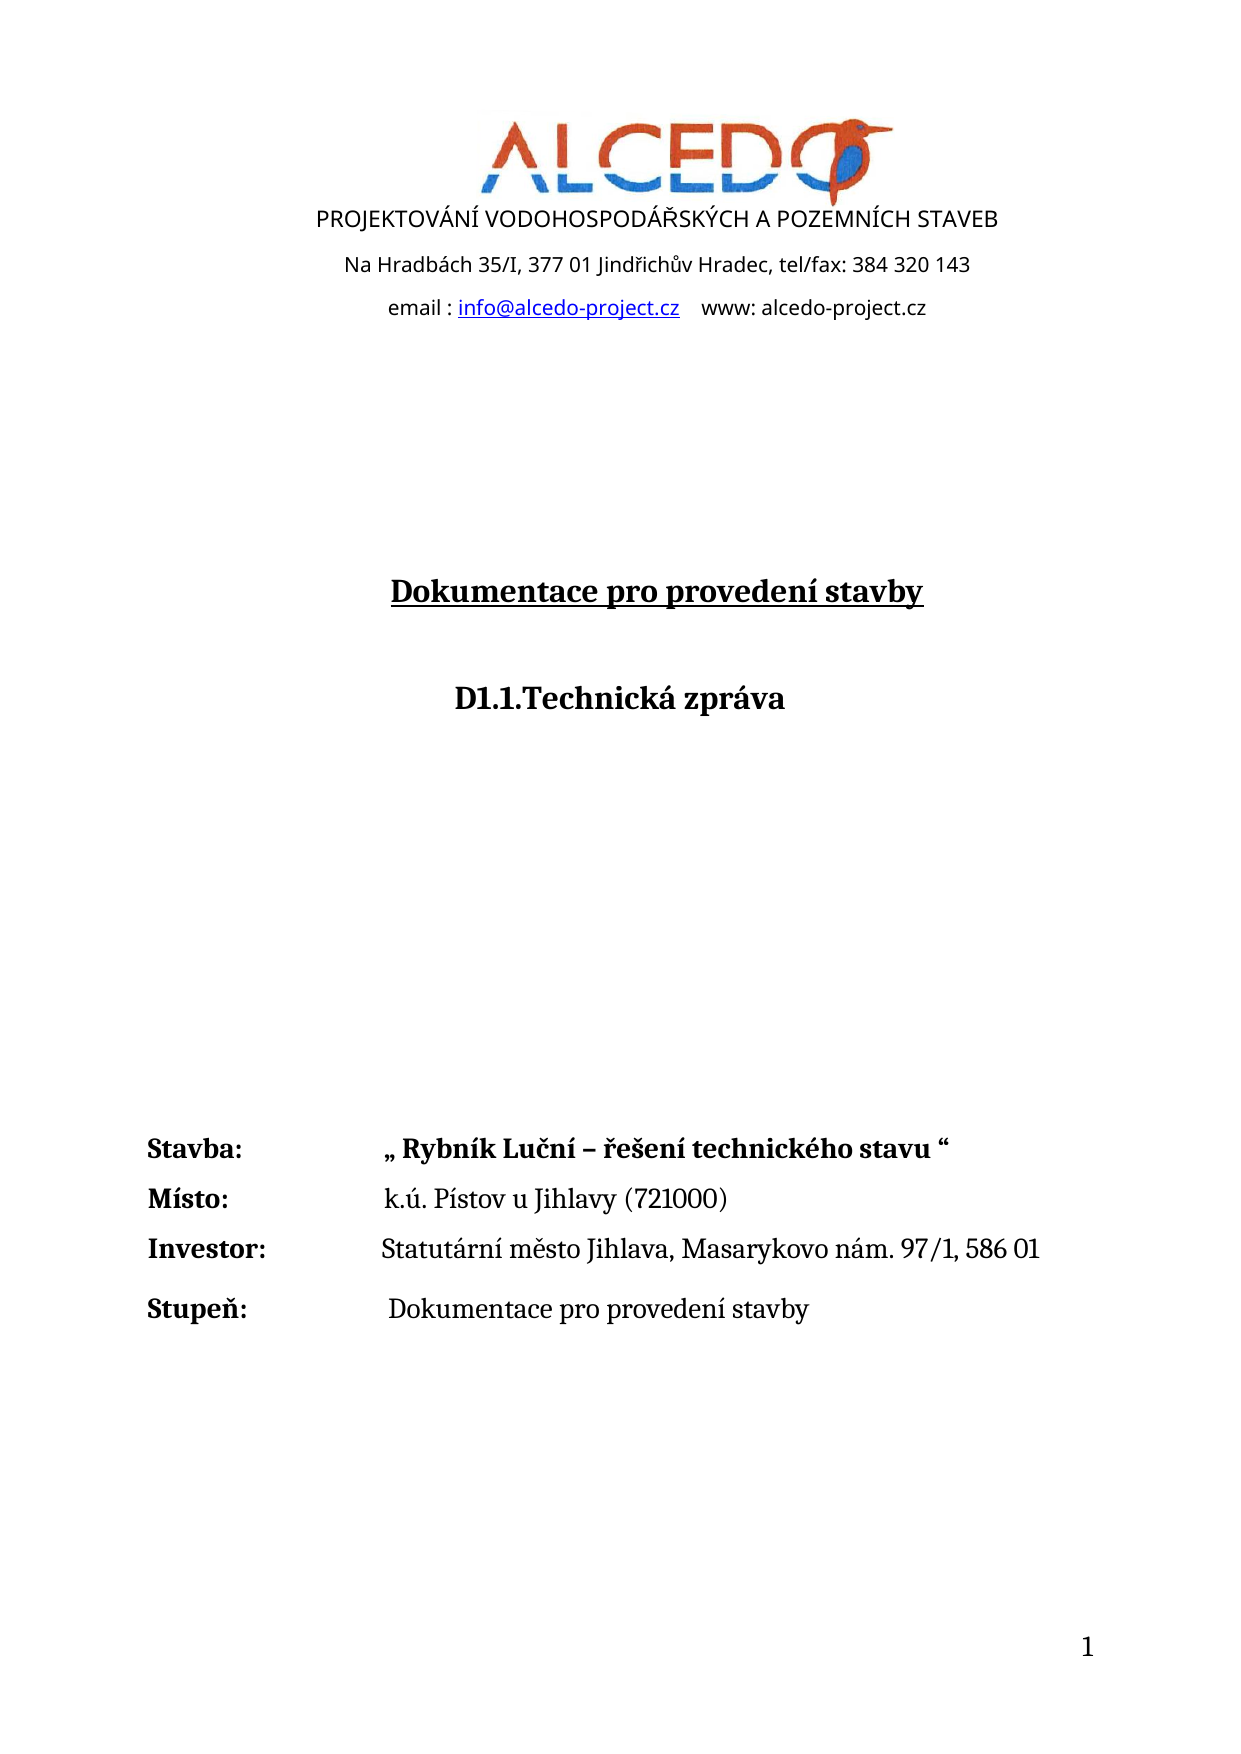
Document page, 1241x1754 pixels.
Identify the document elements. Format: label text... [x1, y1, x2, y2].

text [148, 1293, 1092, 1326]
text Stavba: „ Rybník Luční – řešení technického stavu “ [148, 1132, 1092, 1166]
text Dokumentace pro provedení stavby [148, 572, 1092, 611]
text Místo: k.ú. Pístov u Jihlavy (721000) [148, 1182, 1092, 1216]
text PROJEKTOVÁNÍ VODOHOSPODÁŘSKÝCH A POZEMNÍCH STAVEB [148, 203, 1092, 234]
picture [475, 109, 902, 203]
text Na Hradbách 35/I, 377 01 Jindřichův Hradec, tel/fax: 384 320 143 [148, 250, 1092, 279]
text Investor: Statutární město Jihlava, Masarykovo nám. 97/1, 586 01 [148, 1233, 1092, 1266]
text D1.1.Technická zpráva [148, 680, 1092, 718]
text email : info@alcedo-project.cz www: alcedo-project.cz [148, 293, 1092, 321]
